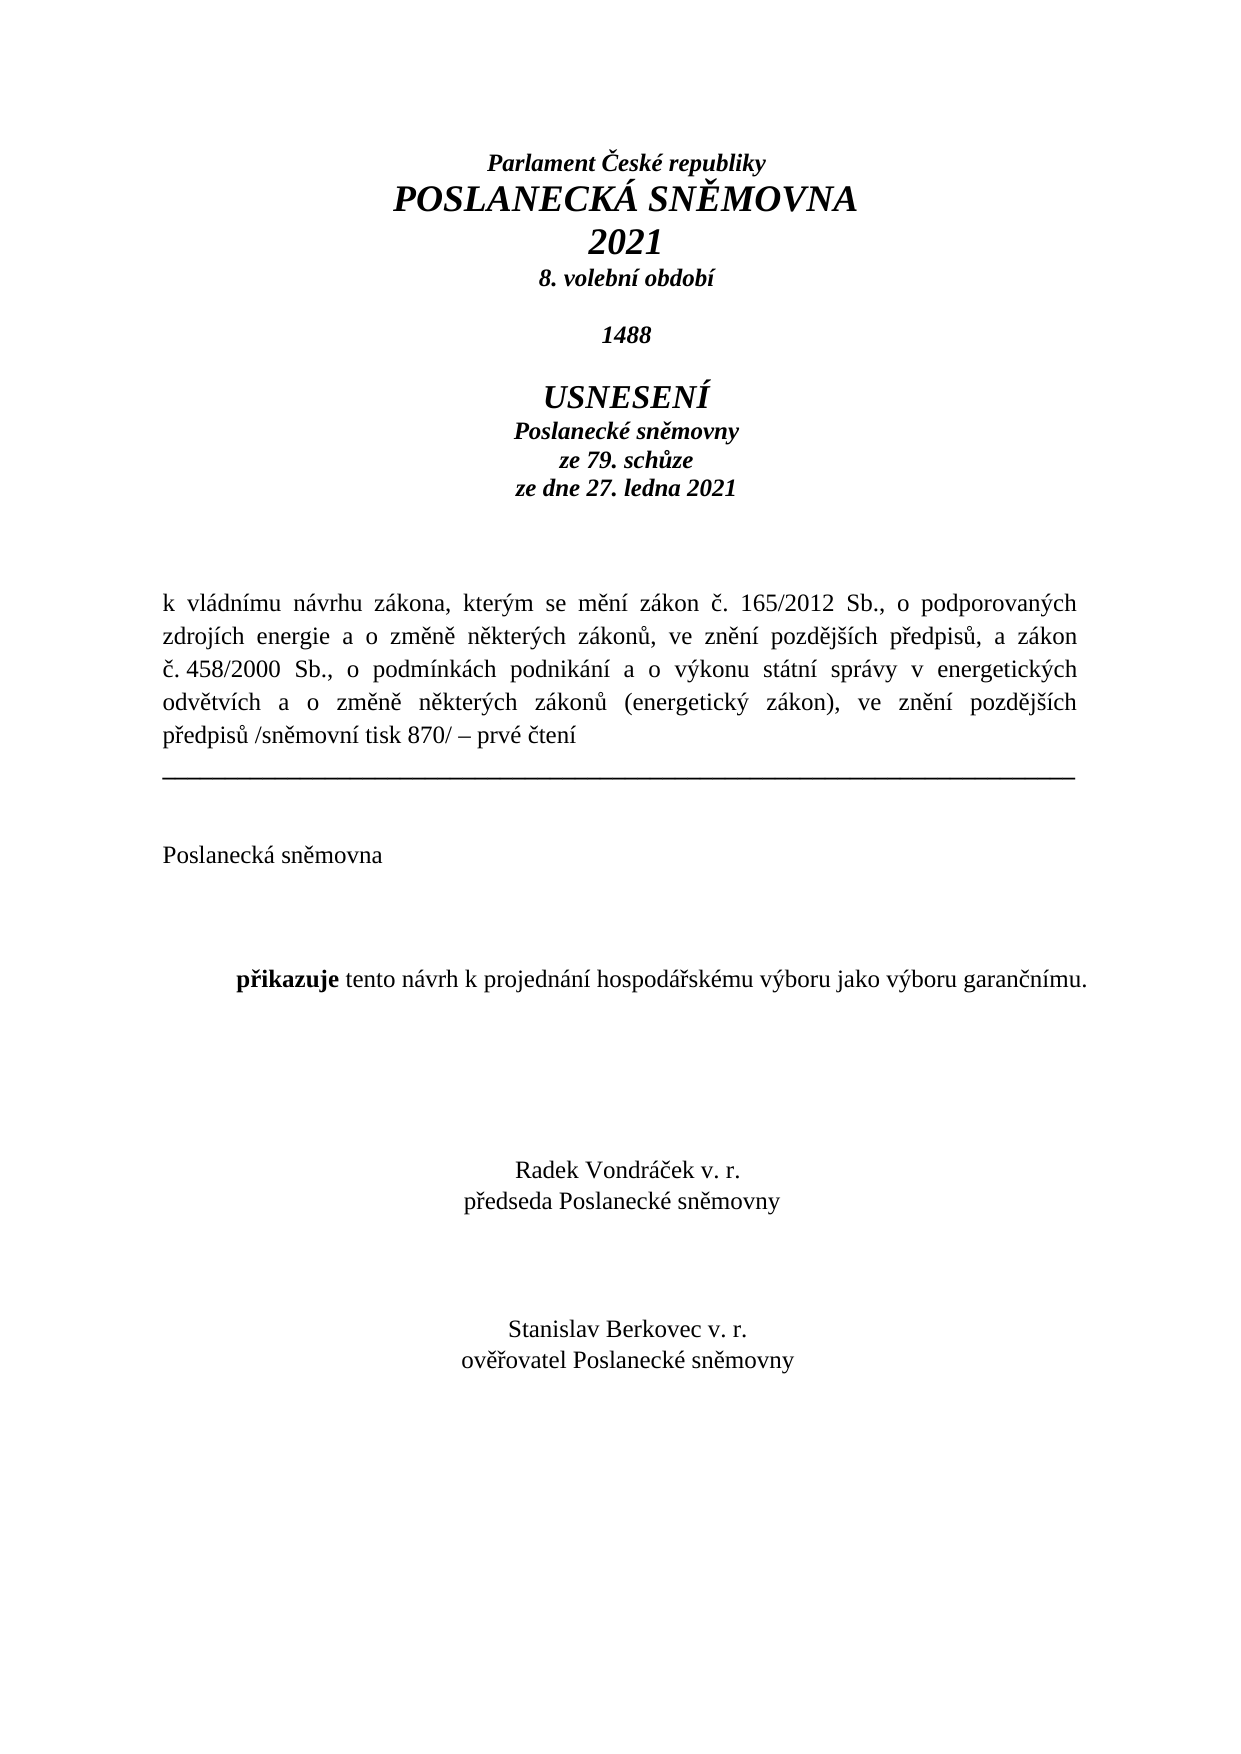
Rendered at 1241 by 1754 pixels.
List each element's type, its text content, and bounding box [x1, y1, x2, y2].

text Poslanecká sněmovna [162, 840, 1093, 869]
text 1488 [162, 320, 1093, 349]
text Stanislav Berkovec v. r. [162, 1314, 1093, 1343]
text předseda Poslanecké sněmovny [384, 1186, 1093, 1214]
text USNESENÍ [162, 378, 1093, 416]
text k vládnímu návrhu zákona, kterým se mění zákon č. 165/2012 Sb., o podporovaných zdrojích energie a o změně některých zákonů, ve znění pozdějších předpisů, a zákon č. 458/2000 Sb., o podmínkách podnikání a o výkonu státní správy v energetických odvětvích a o změně některých zákonů (energetický zákon), ve znění pozdějších předpisů /sněmovní tisk 870/ – prvé čtení [162, 588, 1078, 749]
text Radek Vondráček v. r. [162, 1155, 1093, 1183]
text _________________________________________________________________________ [162, 753, 1078, 782]
text POSLANECKÁ SNĚMOVNA [162, 176, 1093, 219]
text 2021 [162, 219, 1093, 263]
text ze dne 27. ledna 2021 [162, 473, 1093, 502]
text Parlament České republiky [162, 148, 1093, 176]
text ověřovatel Poslanecké sněmovny [162, 1346, 1093, 1374]
text přikazuje tento návrh k projednání hospodářskému výboru jako výboru garančnímu. [162, 964, 1093, 993]
text Poslanecké sněmovny [162, 416, 1093, 445]
text ze 79. schůze [162, 445, 1093, 473]
text 8. volební období [162, 263, 1093, 291]
